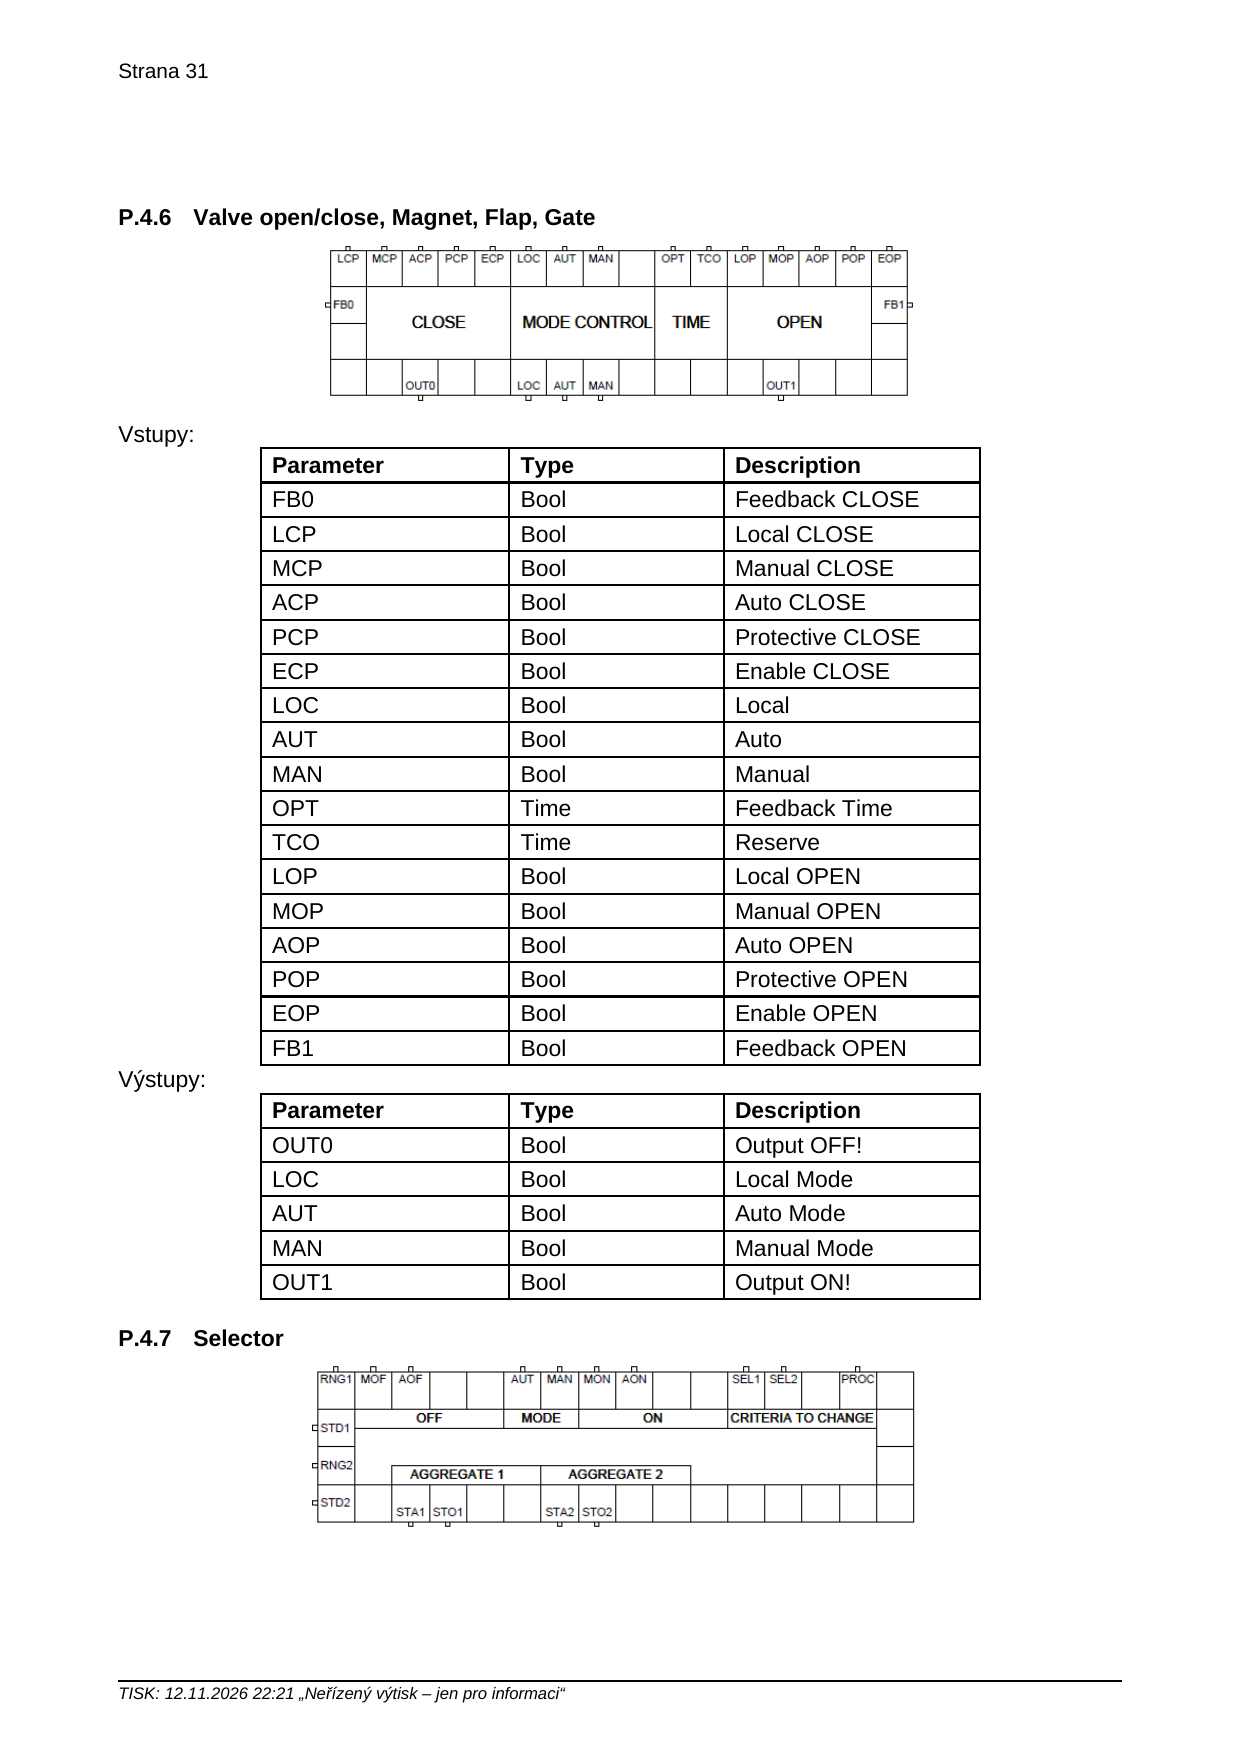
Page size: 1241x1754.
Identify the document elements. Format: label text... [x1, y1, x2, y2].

table_cell EOP [262, 998, 508, 1030]
table_cell Bool [510, 758, 723, 790]
text Valve open/close, Magnet, Flap, Gate [118, 204, 1122, 231]
table_cell LCP [262, 518, 508, 550]
table_cell Bool [510, 484, 723, 516]
table_cell Manual CLOSE [725, 552, 979, 584]
table_header Description [725, 449, 979, 481]
table_cell PCP [262, 621, 508, 653]
table_cell OPT [262, 792, 508, 824]
table_cell Protective OPEN [725, 963, 979, 995]
table_cell Auto CLOSE [725, 586, 979, 618]
table_cell Manual [725, 758, 979, 790]
table_cell MCP [262, 552, 508, 584]
text Výstupy: [118, 1066, 1122, 1092]
table_cell Bool [510, 1232, 723, 1264]
table_cell Bool [510, 1266, 723, 1298]
table_header Parameter [262, 1095, 508, 1127]
table_cell LOC [262, 689, 508, 721]
table_cell Reserve [725, 826, 979, 858]
table_cell Bool [510, 1163, 723, 1195]
table_cell Manual Mode [725, 1232, 979, 1264]
table_cell Enable OPEN [725, 998, 979, 1030]
picture [311, 1363, 929, 1529]
table_cell Bool [510, 963, 723, 995]
table_cell Feedback Time [725, 792, 979, 824]
table_cell FB1 [262, 1032, 508, 1064]
table_cell Auto Mode [725, 1197, 979, 1229]
table_header Type [510, 1095, 723, 1127]
table_cell Auto OPEN [725, 929, 979, 961]
table_cell Feedback OPEN [725, 1032, 979, 1064]
picture [323, 243, 917, 404]
table_cell Bool [510, 1197, 723, 1229]
table_cell MAN [262, 758, 508, 790]
table_cell Local Mode [725, 1163, 979, 1195]
table_cell Bool [510, 1032, 723, 1064]
table_cell Output ON! [725, 1266, 979, 1298]
table_cell OUT0 [262, 1129, 508, 1161]
table_cell Feedback CLOSE [725, 484, 979, 516]
table_cell TCO [262, 826, 508, 858]
table_cell Output OFF! [725, 1129, 979, 1161]
table_cell Local OPEN [725, 860, 979, 893]
text Vstupy: [118, 421, 1122, 447]
table_cell Bool [510, 552, 723, 584]
table_cell POP [262, 963, 508, 995]
table_cell ECP [262, 655, 508, 687]
table_cell LOP [262, 860, 508, 893]
table_cell Bool [510, 621, 723, 653]
table_cell MAN [262, 1232, 508, 1264]
table_cell Bool [510, 689, 723, 721]
text Selector [118, 1325, 1122, 1351]
table_cell OUT1 [262, 1266, 508, 1298]
table_cell Time [510, 826, 723, 858]
table_cell Enable CLOSE [725, 655, 979, 687]
table_cell Auto [725, 723, 979, 756]
table_cell AUT [262, 723, 508, 756]
table_header Parameter [262, 449, 508, 481]
table_cell Bool [510, 998, 723, 1030]
table_cell FB0 [262, 484, 508, 516]
table_cell Protective CLOSE [725, 621, 979, 653]
table_cell Bool [510, 586, 723, 618]
table_cell Bool [510, 895, 723, 927]
table_cell Manual OPEN [725, 895, 979, 927]
table_cell Bool [510, 723, 723, 756]
table_cell ACP [262, 586, 508, 618]
table_cell MOP [262, 895, 508, 927]
table_cell LOC [262, 1163, 508, 1195]
table_cell Bool [510, 1129, 723, 1161]
table_cell Time [510, 792, 723, 824]
table_cell Bool [510, 929, 723, 961]
table_cell AUT [262, 1197, 508, 1229]
table_cell Bool [510, 518, 723, 550]
table_cell Local CLOSE [725, 518, 979, 550]
table_header Type [510, 449, 723, 481]
table_header Description [725, 1095, 979, 1127]
table_cell AOP [262, 929, 508, 961]
table_cell Local [725, 689, 979, 721]
table_cell Bool [510, 655, 723, 687]
table_cell Bool [510, 860, 723, 893]
